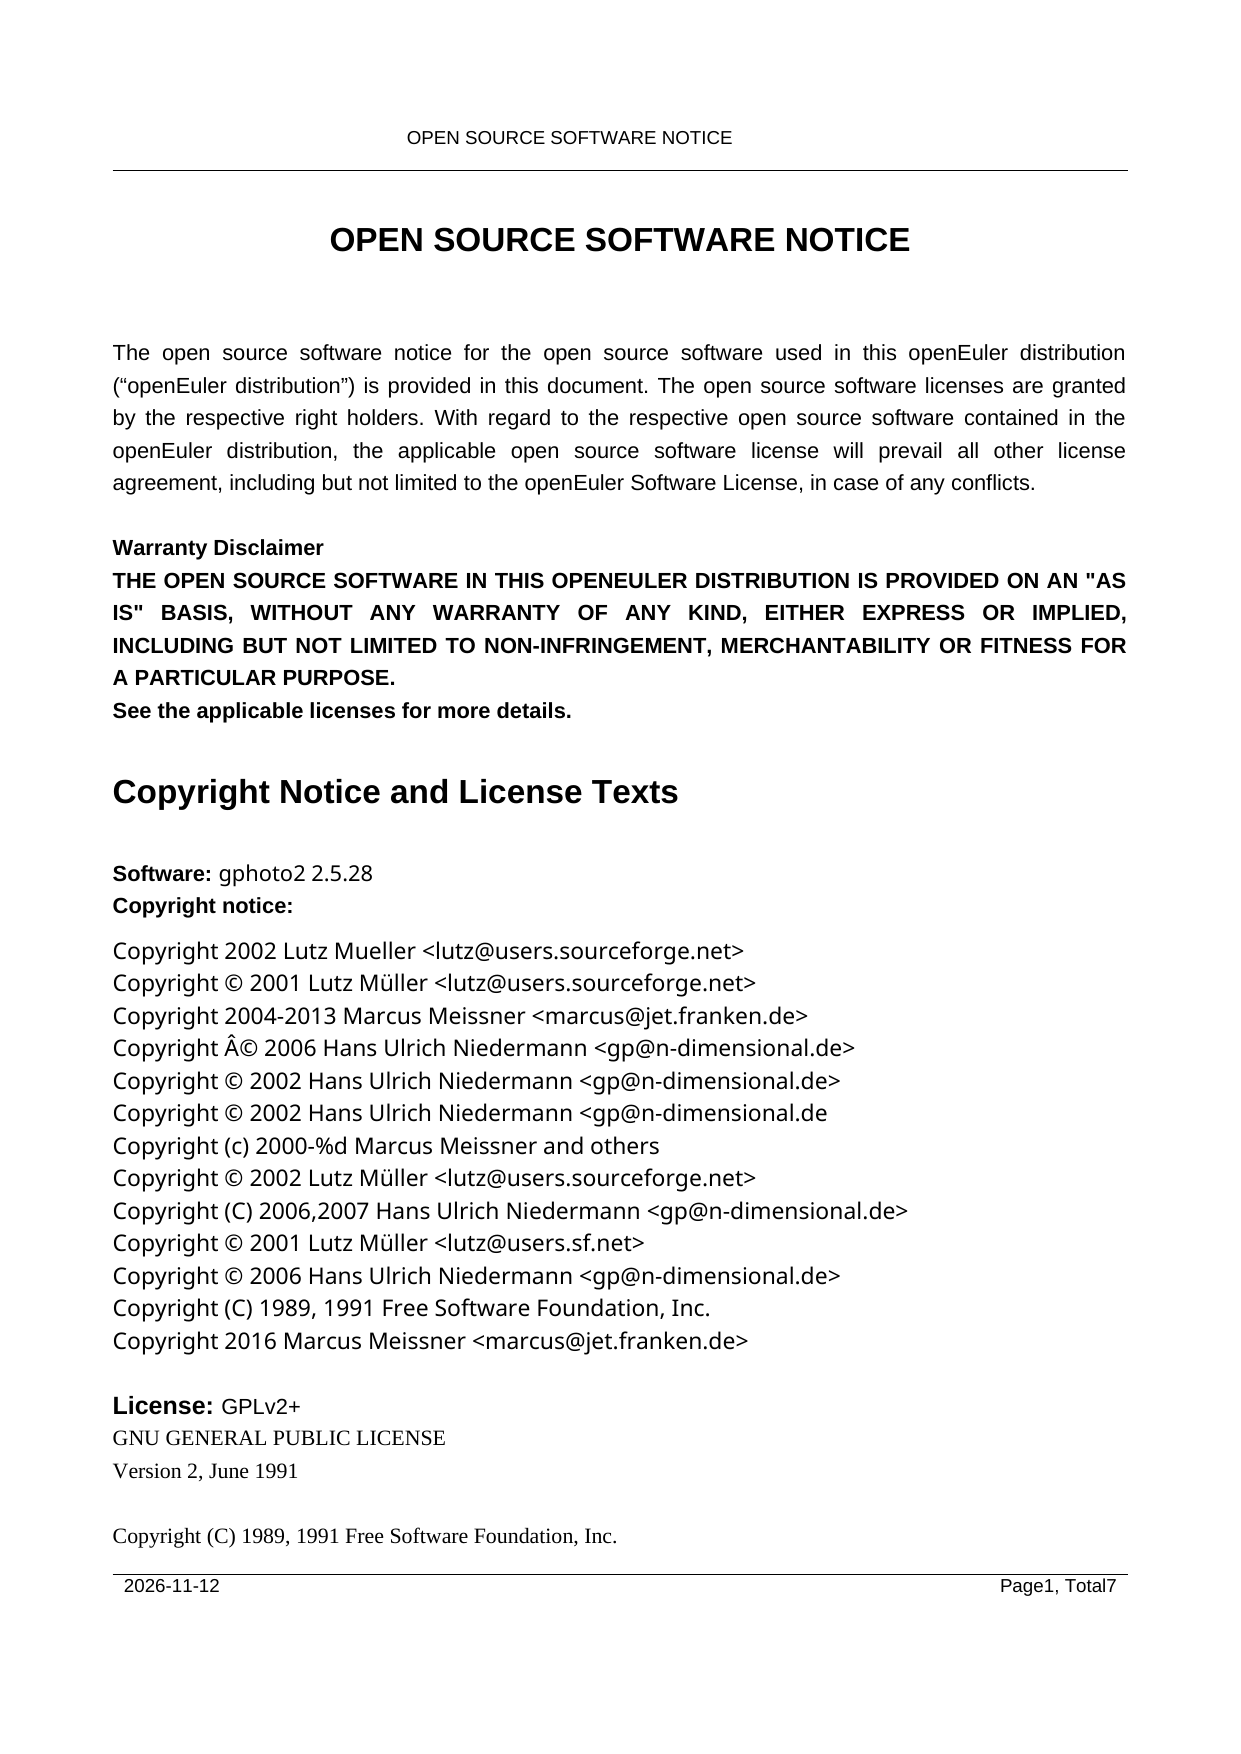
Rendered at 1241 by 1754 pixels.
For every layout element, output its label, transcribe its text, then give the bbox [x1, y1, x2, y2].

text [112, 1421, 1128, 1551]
text Warranty Disclaimer [112, 531, 1128, 564]
text OPEN SOURCE SOFTWARE NOTICE [112, 206, 1128, 271]
text Copyright notice: [112, 889, 1128, 921]
text Copyright Notice and License Texts [112, 759, 1128, 824]
text THE OPEN SOURCE SOFTWARE IN THIS OPENEULER DISTRIBUTION IS PROVIDED ON AN "AS IS" BASIS, WITHOUT ANY WARRANTY OF ANY KIND, EITHER EXPRESS OR IMPLIED, INCLUDING BUT NOT LIMITED TO NON-INFRINGEMENT, MERCHANTABILITY OR FITNESS FOR A PARTICULAR PURPOSE. See the applicable licenses for more details. [112, 564, 1128, 726]
text The open source software notice for the open source software used in this openEuler distribution (“openEuler distribution”) is provided in this document. The open source software licenses are granted by the respective right holders. With regard to the respective open source software contained in the openEuler distribution, the applicable open source software license will prevail all other license agreement, including but not limited to the openEuler Software License, in case of any conflicts. [112, 336, 1128, 499]
title Software: gphoto2 2.5.28 [112, 856, 1128, 889]
text License: GPLv2+ [112, 1389, 1128, 1421]
text Copyright 2002 Lutz Mueller <lutz@users.sourceforge.net> Copyright © 2001 Lutz Müller <lutz@users.sourceforge.net> Copyright 2004-2013 Marcus Meissner <marcus@jet.franken.de> Copyright Â© 2006 Hans Ulrich Niedermann <gp@n-dimensional.de> Copyright © 2002 Hans Ulrich Niedermann <gp@n-dimensional.de> Copyright © 2002 Hans Ulrich Niedermann <gp@n-dimensional.de Copyright (c) 2000-%d Marcus Meissner and others Copyright © 2002 Lutz Müller <lutz@users.sourceforge.net> Copyright (C) 2006,2007 Hans Ulrich Niedermann <gp@n-dimensional.de> Copyright © 2001 Lutz Müller <lutz@users.sf.net> Copyright © 2006 Hans Ulrich Niedermann <gp@n-dimensional.de> Copyright (C) 1989, 1991 Free Software Foundation, Inc. Copyright 2016 Marcus Meissner <marcus@jet.franken.de> [112, 934, 1128, 1389]
